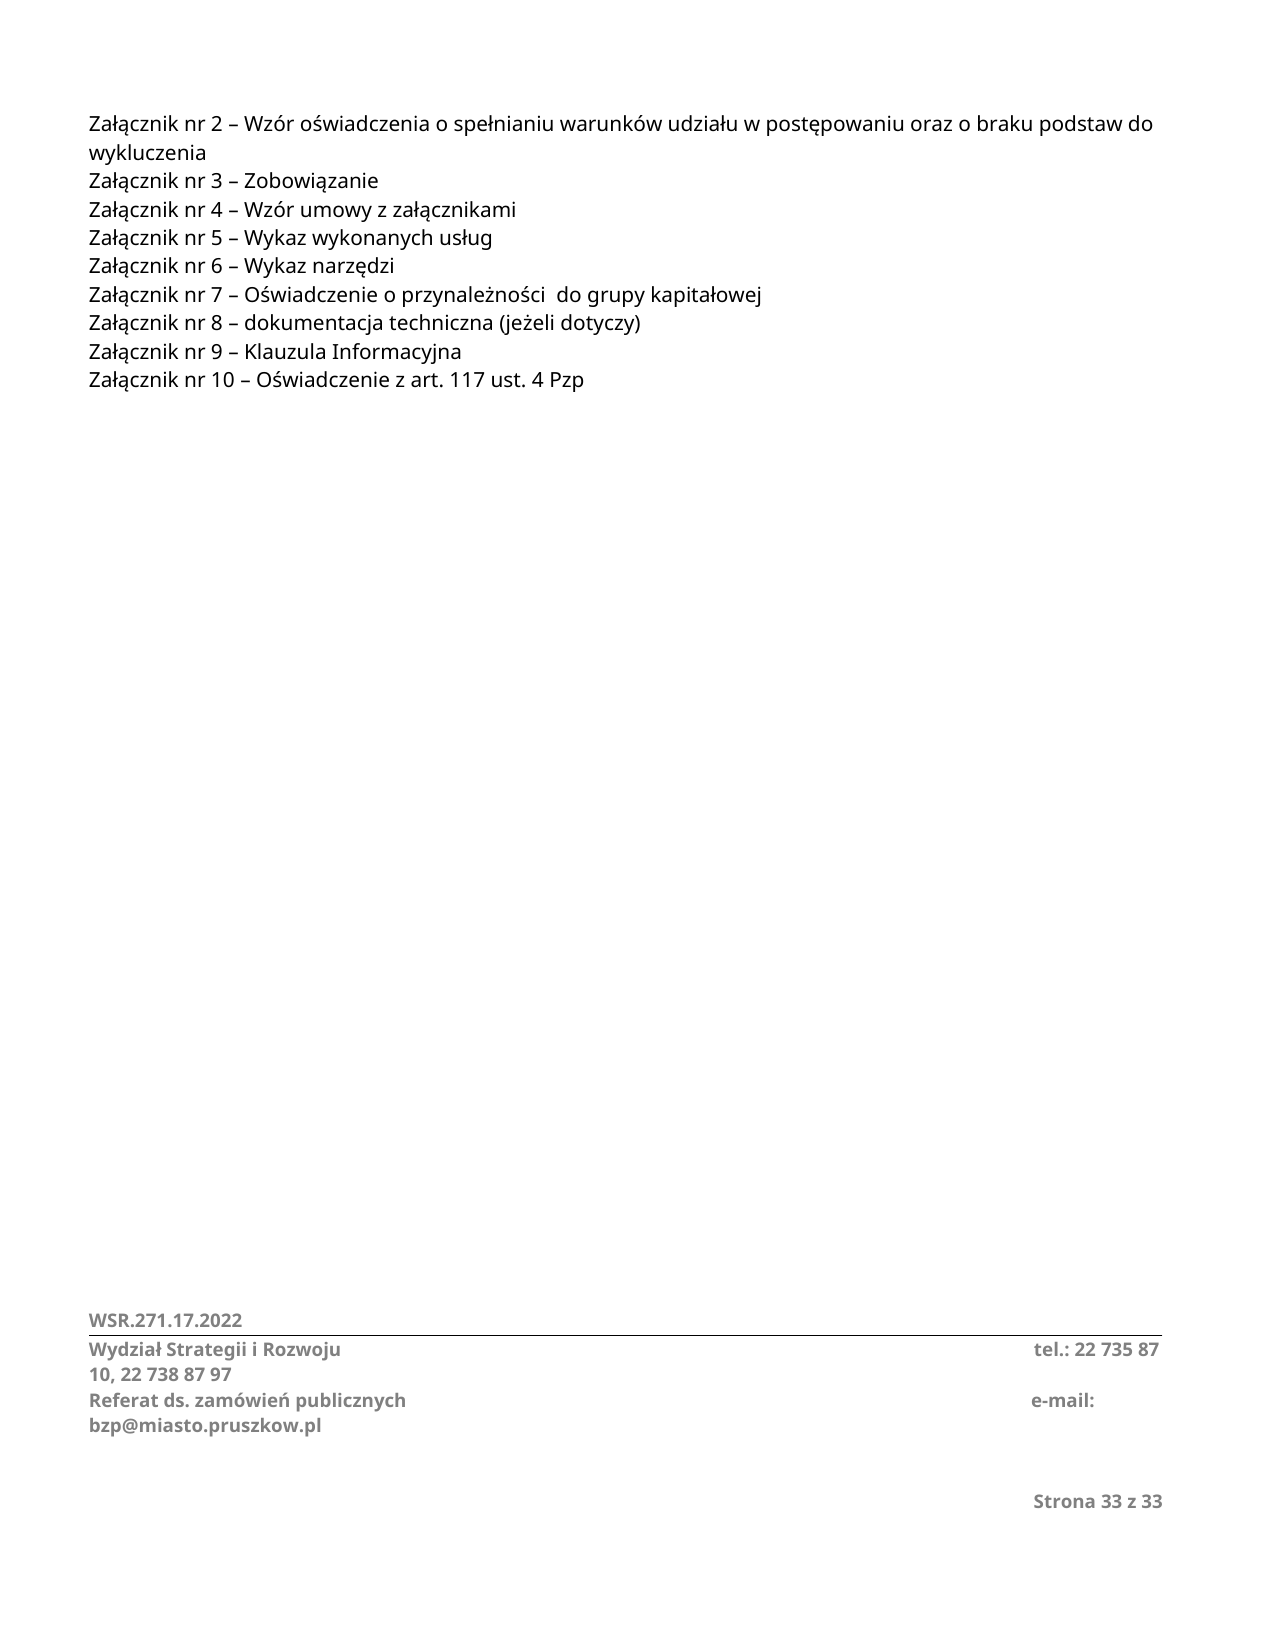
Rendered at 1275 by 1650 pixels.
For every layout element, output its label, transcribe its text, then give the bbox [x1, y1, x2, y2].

text Załącznik nr 10 – Oświadczenie z art. 117 ust. 4 Pzp [89, 365, 1162, 394]
text Załącznik nr 6 – Wykaz narzędzi [89, 252, 1162, 280]
text Załącznik nr 7 – Oświadczenie o przynależności do grupy kapitałowej [89, 280, 1162, 308]
text Załącznik nr 9 – Klauzula Informacyjna [89, 337, 1162, 365]
text Załącznik nr 2 – Wzór oświadczenia o spełnianiu warunków udziału w postępowaniu oraz o braku podstaw do wykluczenia [89, 109, 1162, 166]
text Załącznik nr 8 – dokumentacja techniczna (jeżeli dotyczy) [89, 308, 1162, 337]
text Załącznik nr 3 – Zobowiązanie [89, 166, 1162, 195]
text Załącznik nr 5 – Wykaz wykonanych usług [89, 223, 1162, 252]
text Załącznik nr 4 – Wzór umowy z załącznikami [89, 195, 1162, 223]
